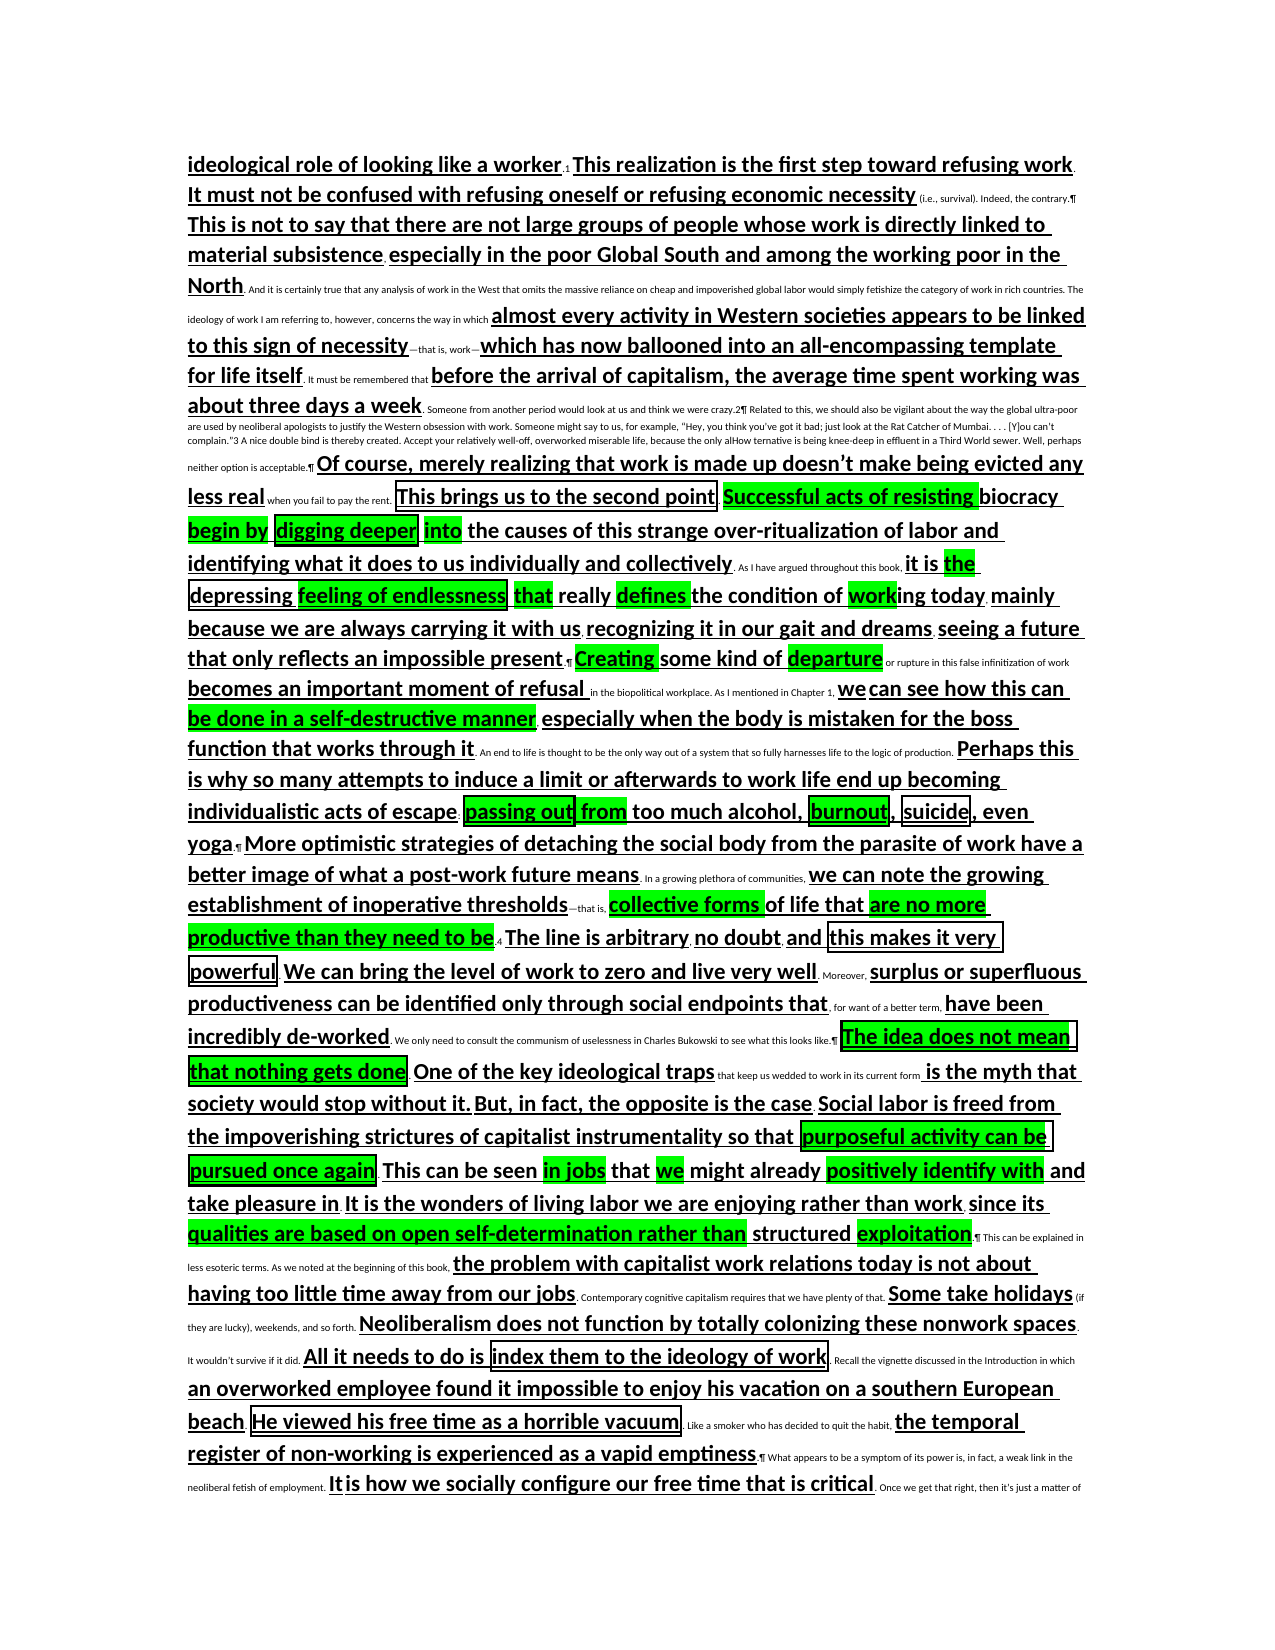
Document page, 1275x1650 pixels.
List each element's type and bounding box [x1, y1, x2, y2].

text [187, 150, 1087, 1498]
